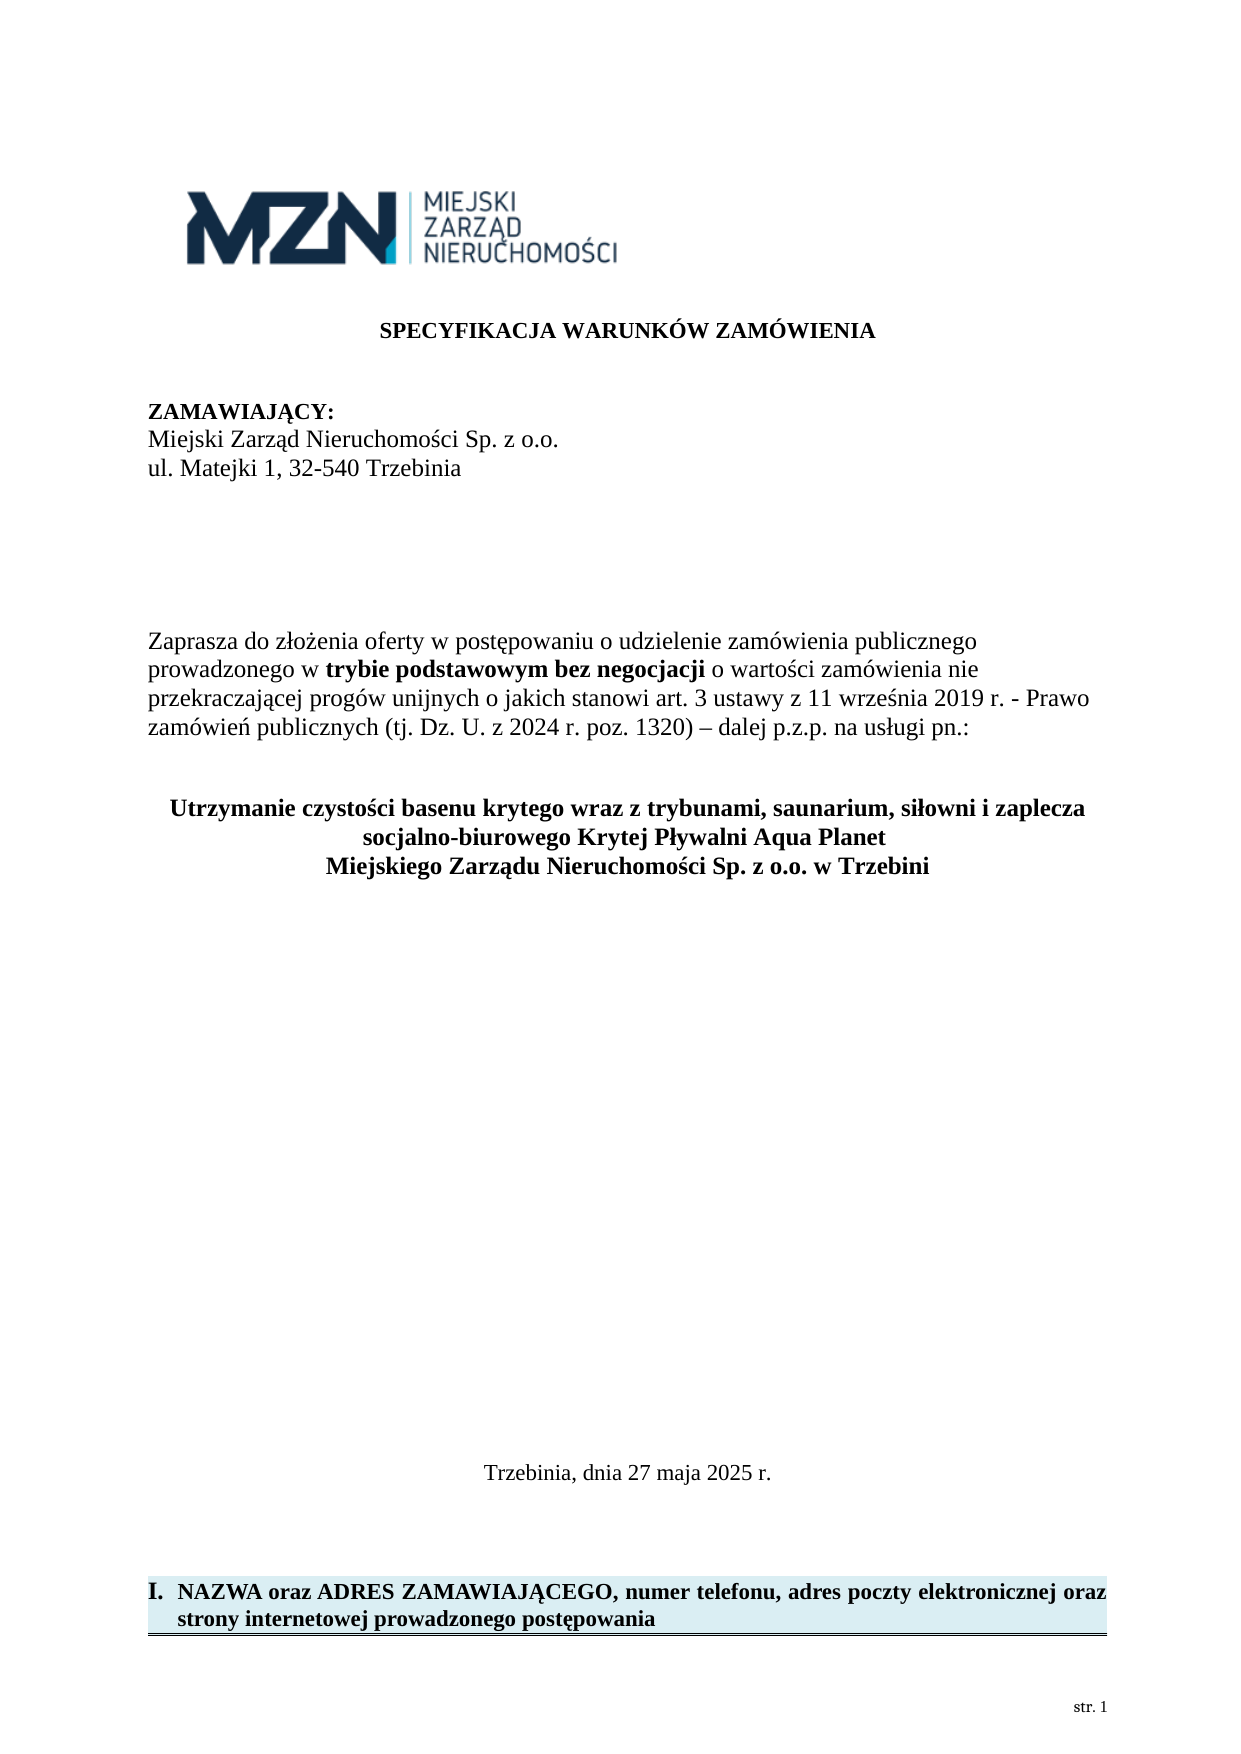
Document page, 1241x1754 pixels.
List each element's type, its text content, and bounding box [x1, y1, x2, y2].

picture [147, 165, 650, 285]
text SPECYFIKACJA WARUNKÓW ZAMÓWIENIA [148, 317, 1107, 398]
text Zaprasza do złożenia oferty w postępowaniu o udzielenie zamówienia publicznego prowadzonego w trybie podstawowym bez negocjacji o wartości zamówienia nie przekraczającej progów unijnych o jakich stanowi art. 3 ustawy z 11 września 2019 r. - Prawo zamówień publicznych (tj. Dz. U. z 2024 r. poz. 1320) – dalej p.z.p. na usługi pn.: [148, 626, 1107, 741]
list NAZWA oraz ADRES ZAMAWIAJĄCEGO, numer telefonu, adres poczty elektronicznej oraz strony internetowej prowadzonego postępowania [148, 1576, 1107, 1633]
text ZAMAWIAJĄCY: Miejski Zarząd Nieruchomości Sp. z o.o. [148, 398, 1107, 453]
text ul. Matejki 1, 32-540 Trzebinia [148, 453, 1107, 482]
text Trzebinia, dnia 27 maja 2025 r. [148, 1459, 1107, 1486]
text Utrzymanie czystości basenu krytego wraz z trybunami, saunarium, siłowni i zaplecza socjalno-biurowego Krytej Pływalni Aqua Planet Miejskiego Zarządu Nieruchomości Sp. z o.o. w Trzebini [148, 793, 1107, 880]
